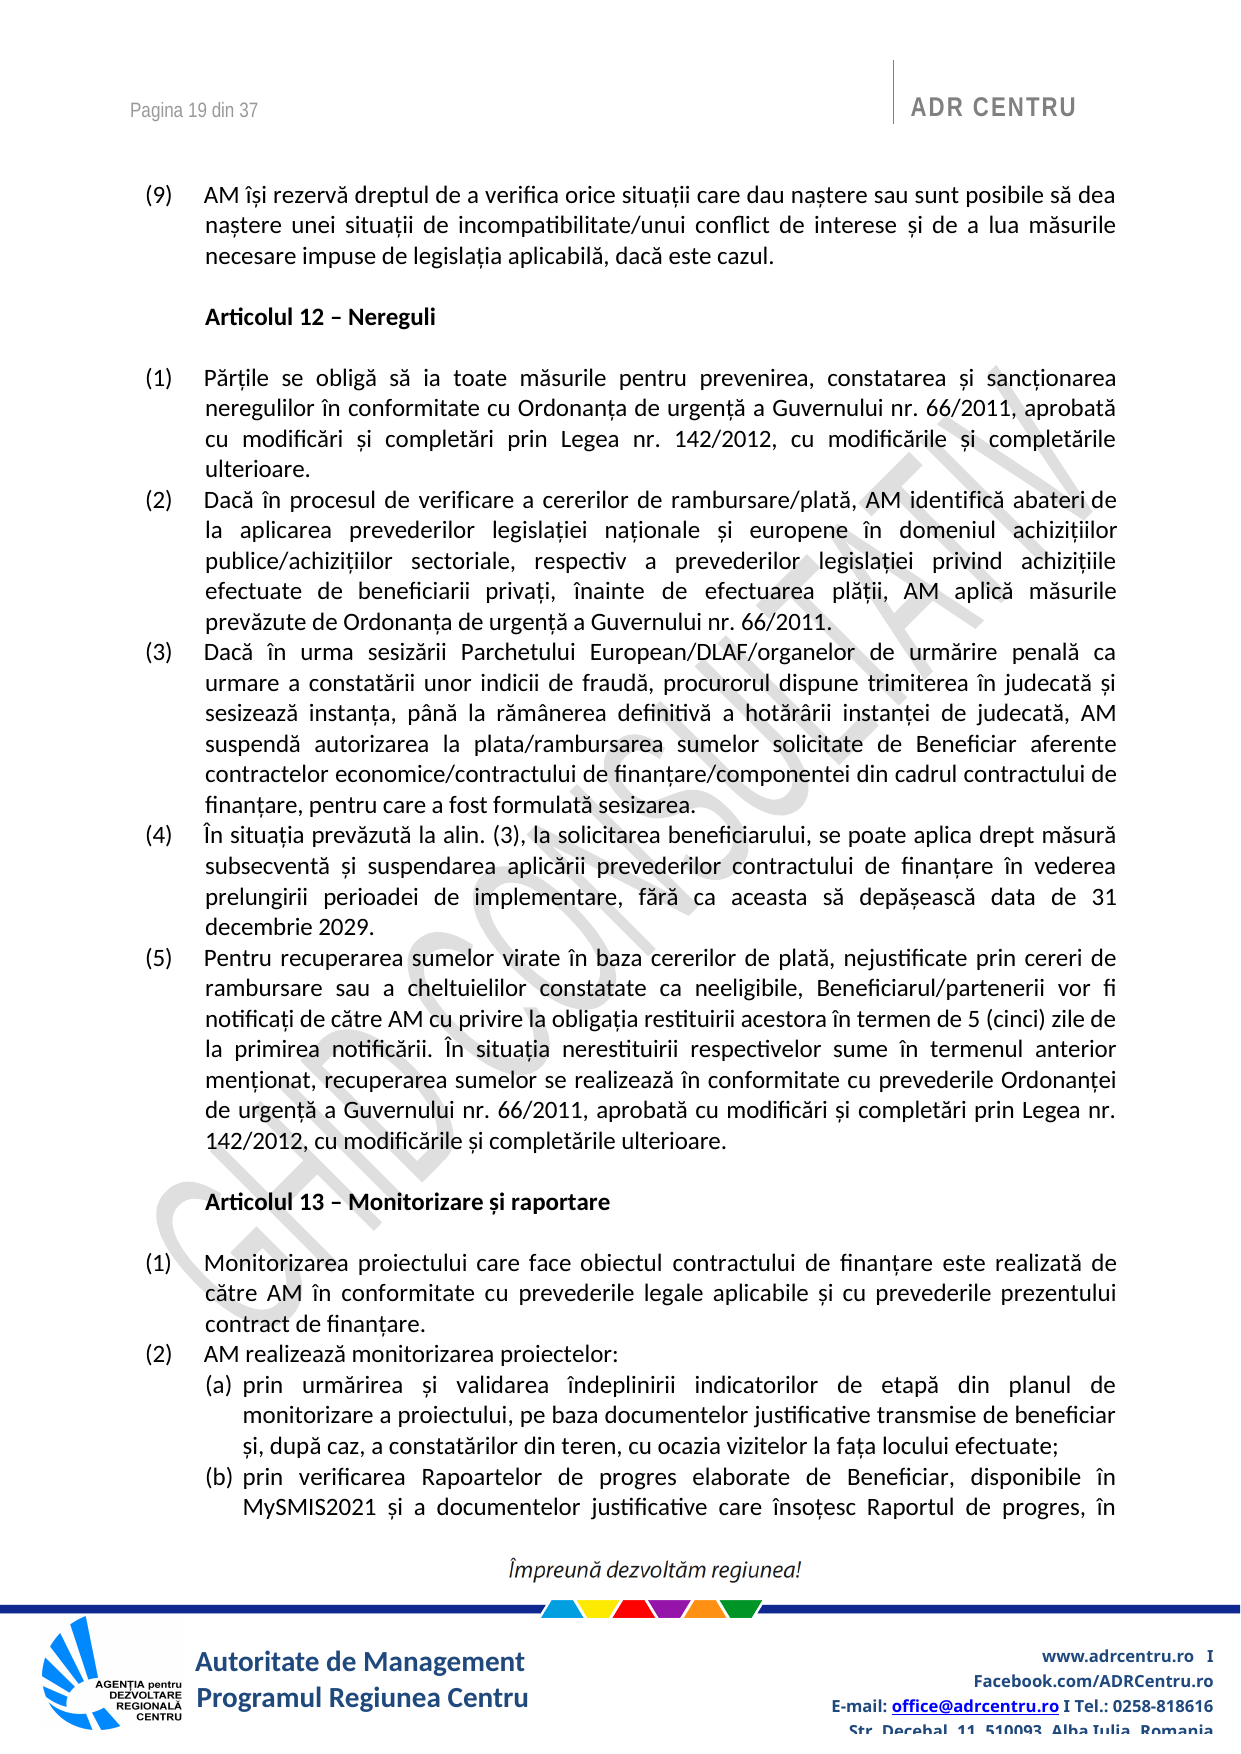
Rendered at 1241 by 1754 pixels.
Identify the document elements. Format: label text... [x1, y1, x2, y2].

list AM realizează monitorizarea proiectelor: [145, 1338, 1117, 1369]
list AM își rezervă dreptul de a verifica orice situații care dau naștere sau sunt posibile să dea naștere unei situații de incompatibilitate/unui conflict de interese şi de a lua măsurile necesare impuse de legislația aplicabilă, dacă este cazul. [145, 179, 1117, 270]
text Articolul 12 – Nereguli [130, 301, 1125, 331]
picture [0, 1600, 550, 1730]
picture [495, 1556, 814, 1583]
list Monitorizarea proiectului care face obiectul contractului de finanțare este realizată de către AM în conformitate cu prevederile legale aplicabile și cu prevederile prezentului contract de finanțare. [145, 1247, 1117, 1338]
picture [574, 1600, 1241, 1618]
list Pentru recuperarea sumelor virate în baza cererilor de plată, nejustificate prin cereri de rambursare sau a cheltuielilor constatate ca neeligibile, Beneficiarul/partenerii vor fi notificați de către AM cu privire la obligația restituirii acestora în termen de 5 (cinci) zile de la primirea notificării. În situația nerestituirii respectivelor sume în termenul anterior menționat, recuperarea sumelor se realizează în conformitate cu prevederile Ordonanței de urgență a Guvernului nr. 66/2011, aprobată cu modificări și completări prin Legea nr. 142/2012, cu modificările și completările ulterioare. [145, 942, 1117, 1155]
text Articolul 13 – Monitorizare și raportare [130, 1186, 1125, 1216]
list Părțile se obligă să ia toate măsurile pentru prevenirea, constatarea și sancționarea neregulilor în conformitate cu Ordonanța de urgență a Guvernului nr. 66/2011, aprobată cu modificări și completări prin Legea nr. 142/2012, cu modificările și completările ulterioare. [145, 362, 1117, 484]
list Dacă în procesul de verificare a cererilor de rambursare/plată, AM identifică abateri de la aplicarea prevederilor legislației naționale şi europene în domeniul achizițiilor publice/achizițiilor sectoriale, respectiv a prevederilor legislației privind achizițiile efectuate de beneficiarii privați, înainte de efectuarea plății, AM aplică măsurile prevăzute de Ordonanța de urgență a Guvernului nr. 66/2011. [145, 484, 1117, 637]
list prin urmărirea și validarea îndeplinirii indicatorilor de etapă din planul de monitorizare a proiectului, pe baza documentelor justificative transmise de beneficiar și, după caz, a constatărilor din teren, cu ocazia vizitelor la fața locului efectuate; [205, 1369, 1117, 1461]
list Dacă în urma sesizării Parchetului European/DLAF/organelor de urmărire penală ca urmare a constatării unor indicii de fraudă, procurorul dispune trimiterea în judecată și sesizează instanța, până la rămânerea definitivă a hotărârii instanței de judecată, AM suspendă autorizarea la plata/rambursarea sumelor solicitate de Beneficiar aferente contractelor economice/contractului de finanțare/componentei din cadrul contractului de finanțare, pentru care a fost formulată sesizarea. [145, 637, 1117, 820]
list În situația prevăzută la alin. (3), la solicitarea beneficiarului, se poate aplica drept măsură subsecventă și suspendarea aplicării prevederilor contractului de finanțare în vederea prelungirii perioadei de implementare, fără ca aceasta să depășească data de 31 decembrie 2029. [145, 820, 1117, 942]
